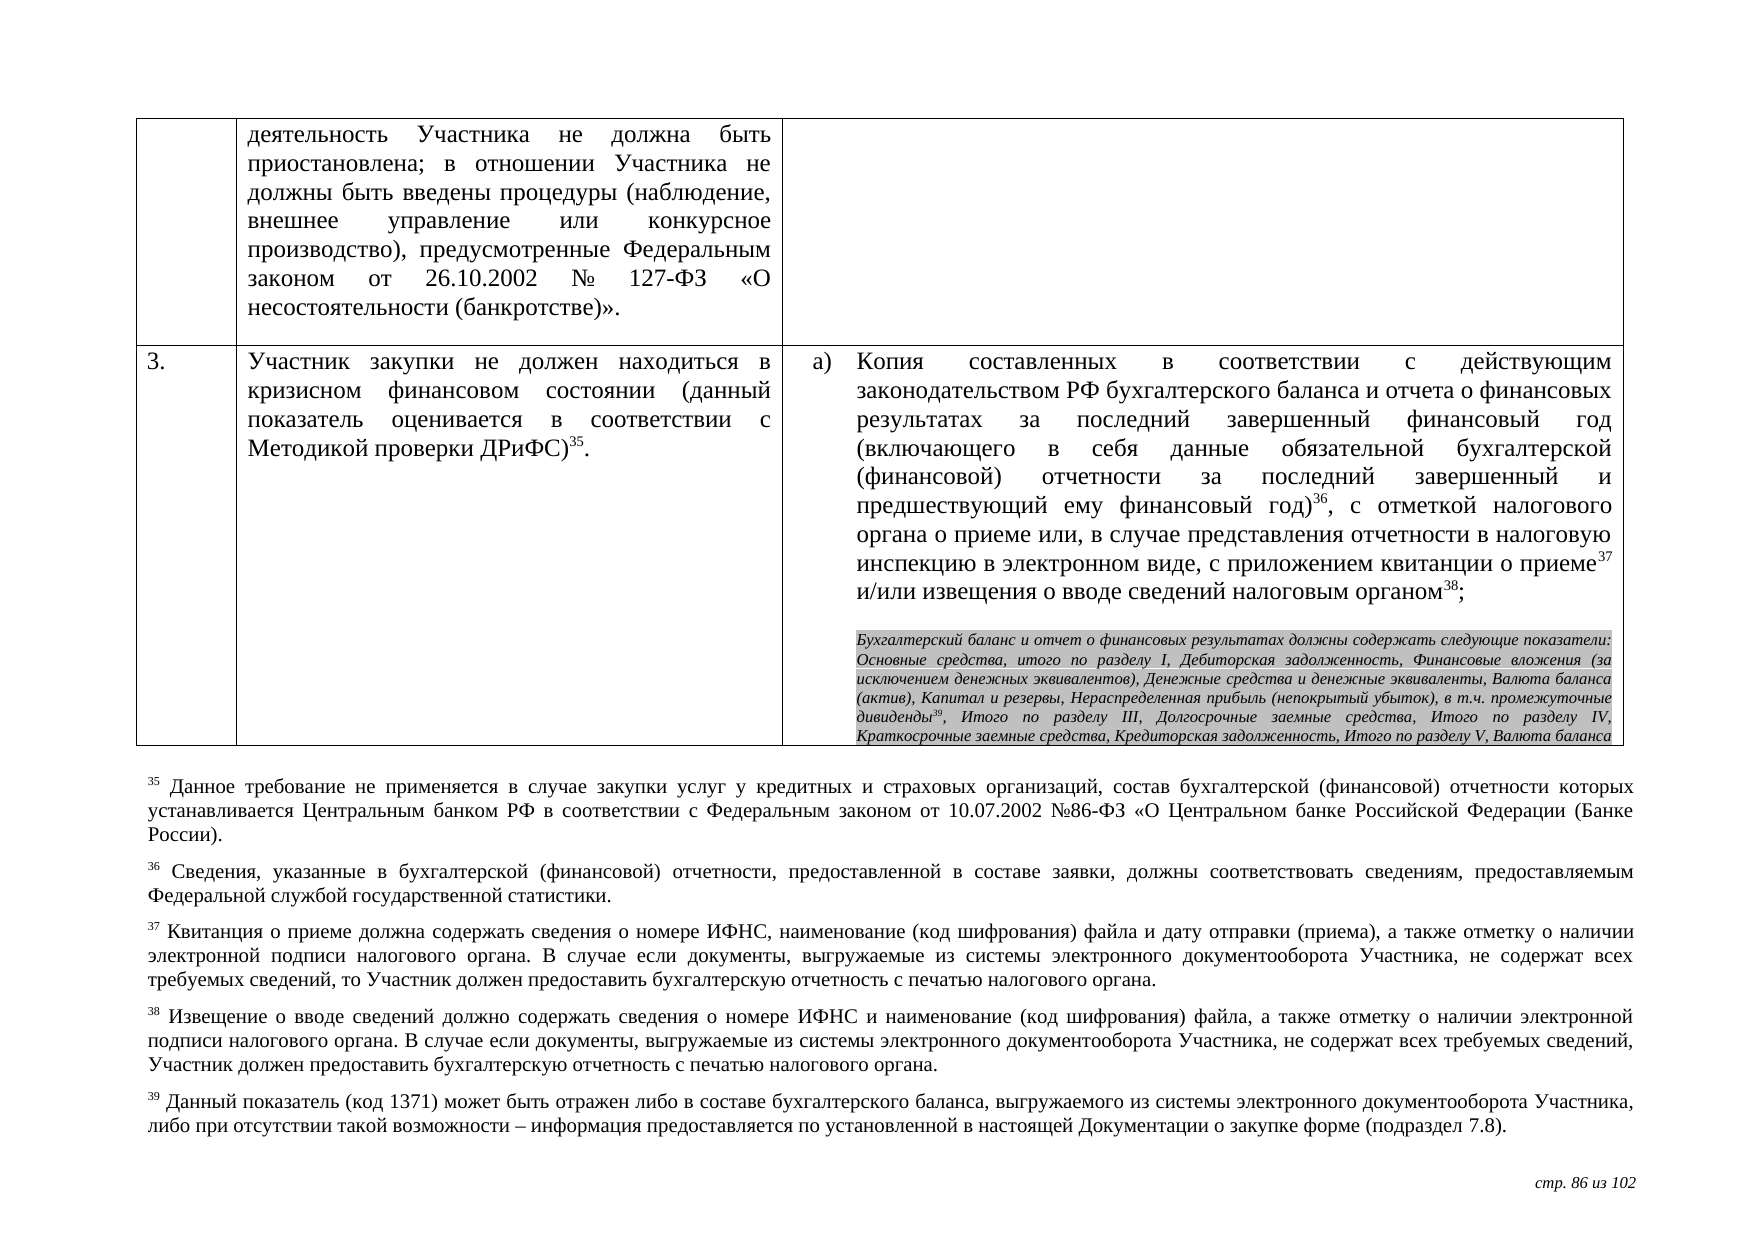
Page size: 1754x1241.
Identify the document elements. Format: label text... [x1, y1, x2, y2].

table_cell Участник закупки не должен находиться в кризисном финансовом состоянии (данный показатель оценивается в соответствии с Методикой проверки ДРиФС). [237, 346, 782, 745]
table_cell Копия составленных в соответствии с действующим законодательством РФ бухгалтерского баланса и отчета о финансовых результатах за последний завершенный финансовый год (включающего в себя данные обязательной бухгалтерской (финансовой) отчетности за последний завершенный и предшествующий ему финансовый год), с отметкой налогового органа о приеме или, в случае представления отчетности в налоговую инспекцию в электронном виде, с приложением квитанции о приеме и/или извещения о вводе сведений налоговым органом; Бухгалтерский баланс и отчет о финансовых результатах должны содержать следующие показатели: Основные средства, итого по разделу I, Дебиторская задолженность, Финансовые вложения (за исключением денежных эквивалентов), Денежные средства и денежные эквиваленты, Валюта баланса (актив), Капитал и резервы, Нераспределенная прибыль (непокрытый убыток), в т.ч. промежуточные дивиденды, Итого по разделу III, Долгосрочные заемные средства, Итого по разделу IV, Краткосрочные заемные средства, Кредиторская задолженность, Итого по разделу V, Валюта баланса (пассив), Выручка, Проценты к уплате, Прибыль (убыток) до налогообложения. В случае если Участник предоставляет в налоговые органы упрощенную бухгалтерскую (финансовую) отчетность, ему необходимо предоставить в составе заявки копию данной отчетности с отметкой налогового органа о приеме или, в случае представления отчетности в налоговую инспекцию в электронном виде, с приложением квитанции о приеме и/или извещения о вводе сведений налоговым органом, а также дополнительно сведения о размере всех требуемых показателей по установленной в настоящей Документации о закупке форме (подраздел 7.8) по данным отчетных периодов, содержащихся в предоставленной упрощенной бухгалтерской (финансовой) отчетности. Иные участники закупки (индивидуальные предприниматели и иностранные лица), имеющие право не вести бухгалтерский учет в соответствии с п.2 ст.6 Федерального закона от 06.12.2011 №402-ФЗ «О бухгалтерском учете», предоставляют данные за последний завершенный и предшествующий ему финансовый год по установленной в Документации о закупке форме — Данные бухгалтерской (финансовой) отчетности (форма 8) (подраздел 7.8), заверенные подписями индивидуального предпринимателя / руководителя и главного бухгалтера, а также печатью Участника (при наличии таковой). Вновь зарегистрированные участники, на момент подачи заявки не предоставлявшие в соответствии с действующим законодательством РФ в налоговые органы бухгалтерскую (финансовую) отчетность за завершенный финансовый год, предоставляют заверенную подписями руководителя и главного бухгалтера, а также печатью Участника (при наличии таковой) копию составленной в соответствии с требованиями действующего законодательства РФ промежуточной бухгалтерской (финансовой) отчетности (за последний завершенный квартал), содержащую все вышеперечисленные показатели, либо данные по установленной в Документации о закупке форме — Данные бухгалтерской (финансовой) отчетности (форма 8) (подраздел 7.8). [783, 346, 1623, 745]
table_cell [237, 119, 782, 345]
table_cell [783, 119, 1623, 345]
table_cell [137, 119, 236, 345]
table_cell [137, 346, 236, 745]
